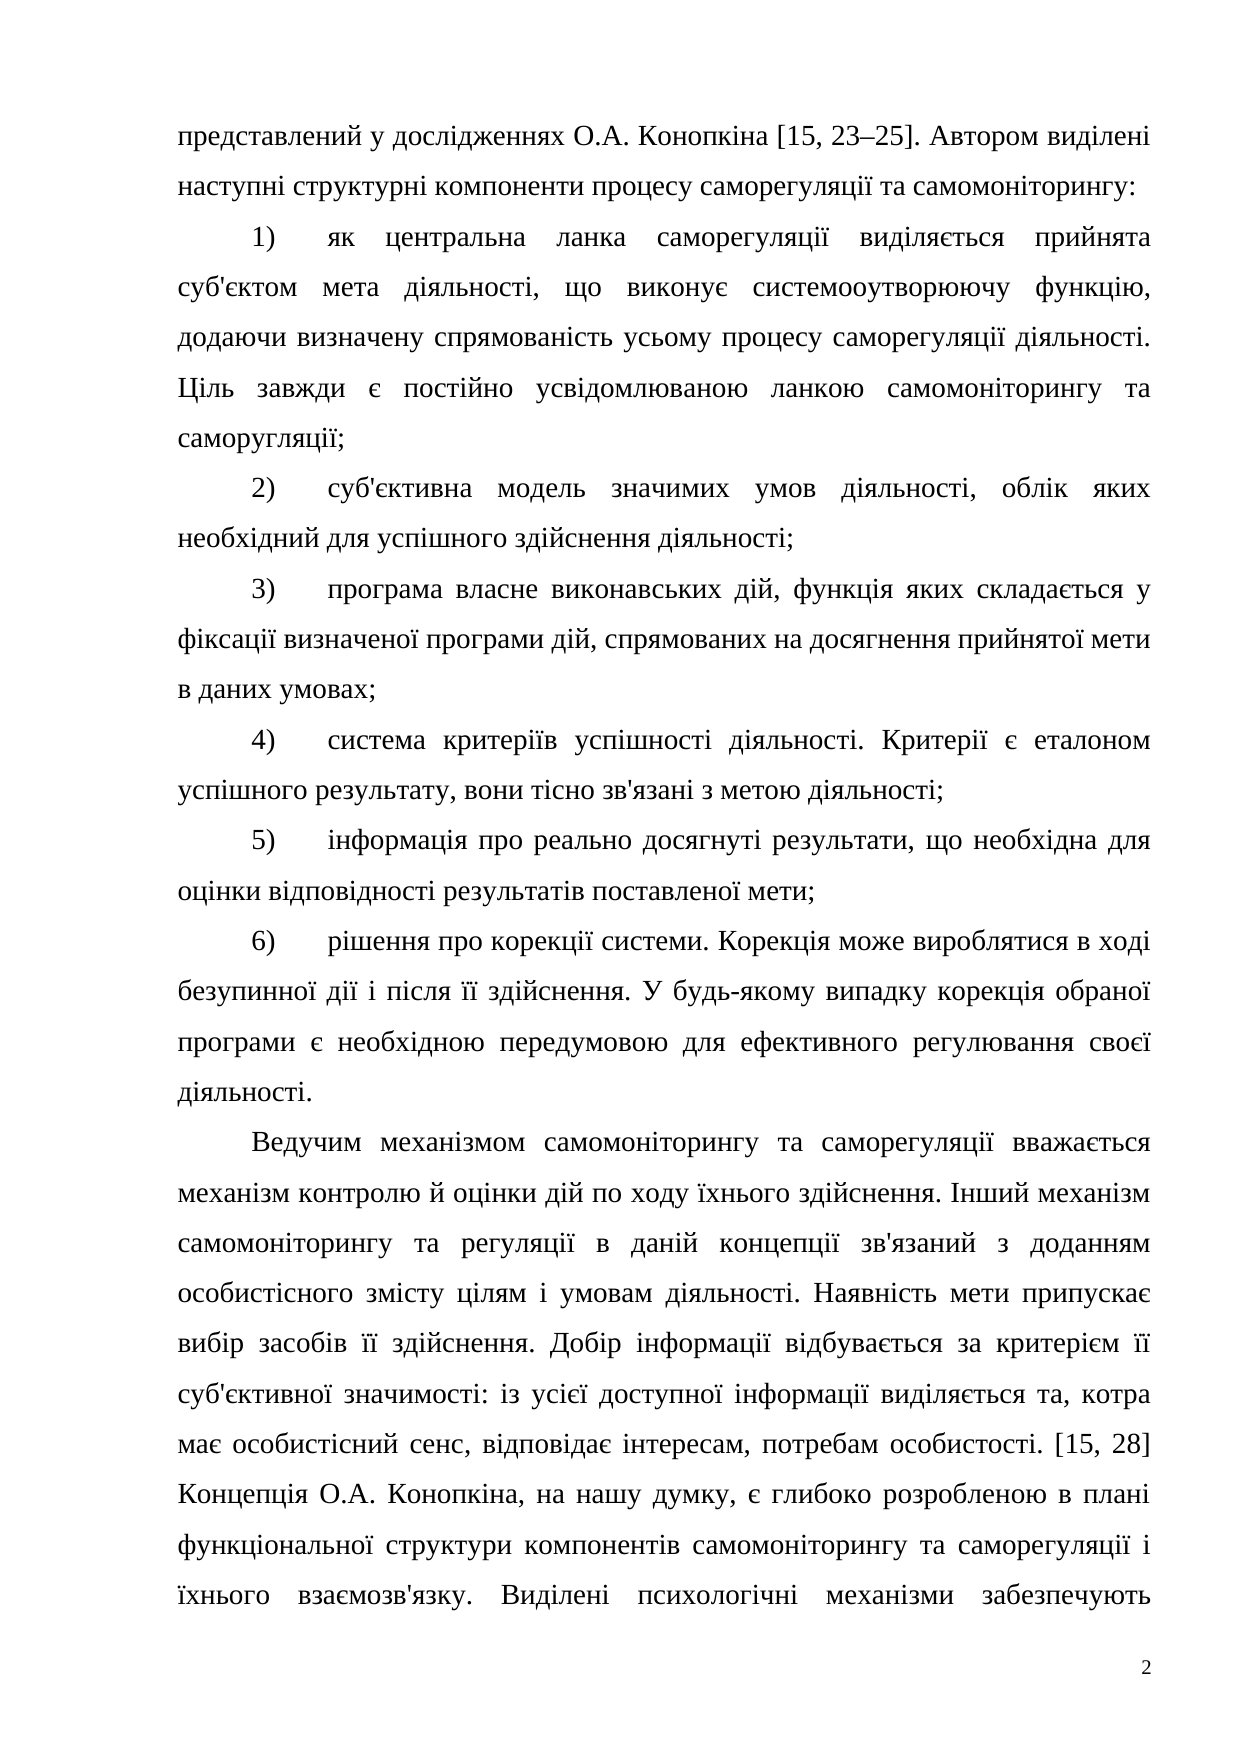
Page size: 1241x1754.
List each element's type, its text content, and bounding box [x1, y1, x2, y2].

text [177, 118, 1152, 202]
list рішення про корекції системи. Корекція може вироблятися в ході безупинної дії і після її здійснення. У будь-якому випадку корекція обраної програми є необхідною передумовою для ефективного регулювання своєї діяльності. [177, 923, 1152, 1108]
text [177, 1124, 1152, 1611]
list як центральна ланка саморегуляції виділяється прийнята суб'єктом мета діяльності, що виконує системооутворюючу функцію, додаючи визначену спрямованість усьому процесу саморегуляції діяльності. Ціль завжди є постійно усвідомлюваною ланкою самомоніторингу та саморугляції; [177, 219, 1152, 453]
list програма власне виконавських дій, функція яких складається у фіксації визначеної програми дій, спрямованих на досягнення прийнятої мети в даних умовах; [177, 571, 1152, 705]
list інформація про реально досягнуті результати, що необхідна для оцінки відповідності результатів поставленої мети; [177, 822, 1152, 906]
list система критеріїв успішності діяльності. Критерії є еталоном успішного результату, вони тісно зв'язані з метою діяльності; [177, 722, 1152, 806]
list суб'єктивна модель значимих умов діяльності, облік яких необхідний для успішного здійснення діяльності; [177, 470, 1152, 554]
